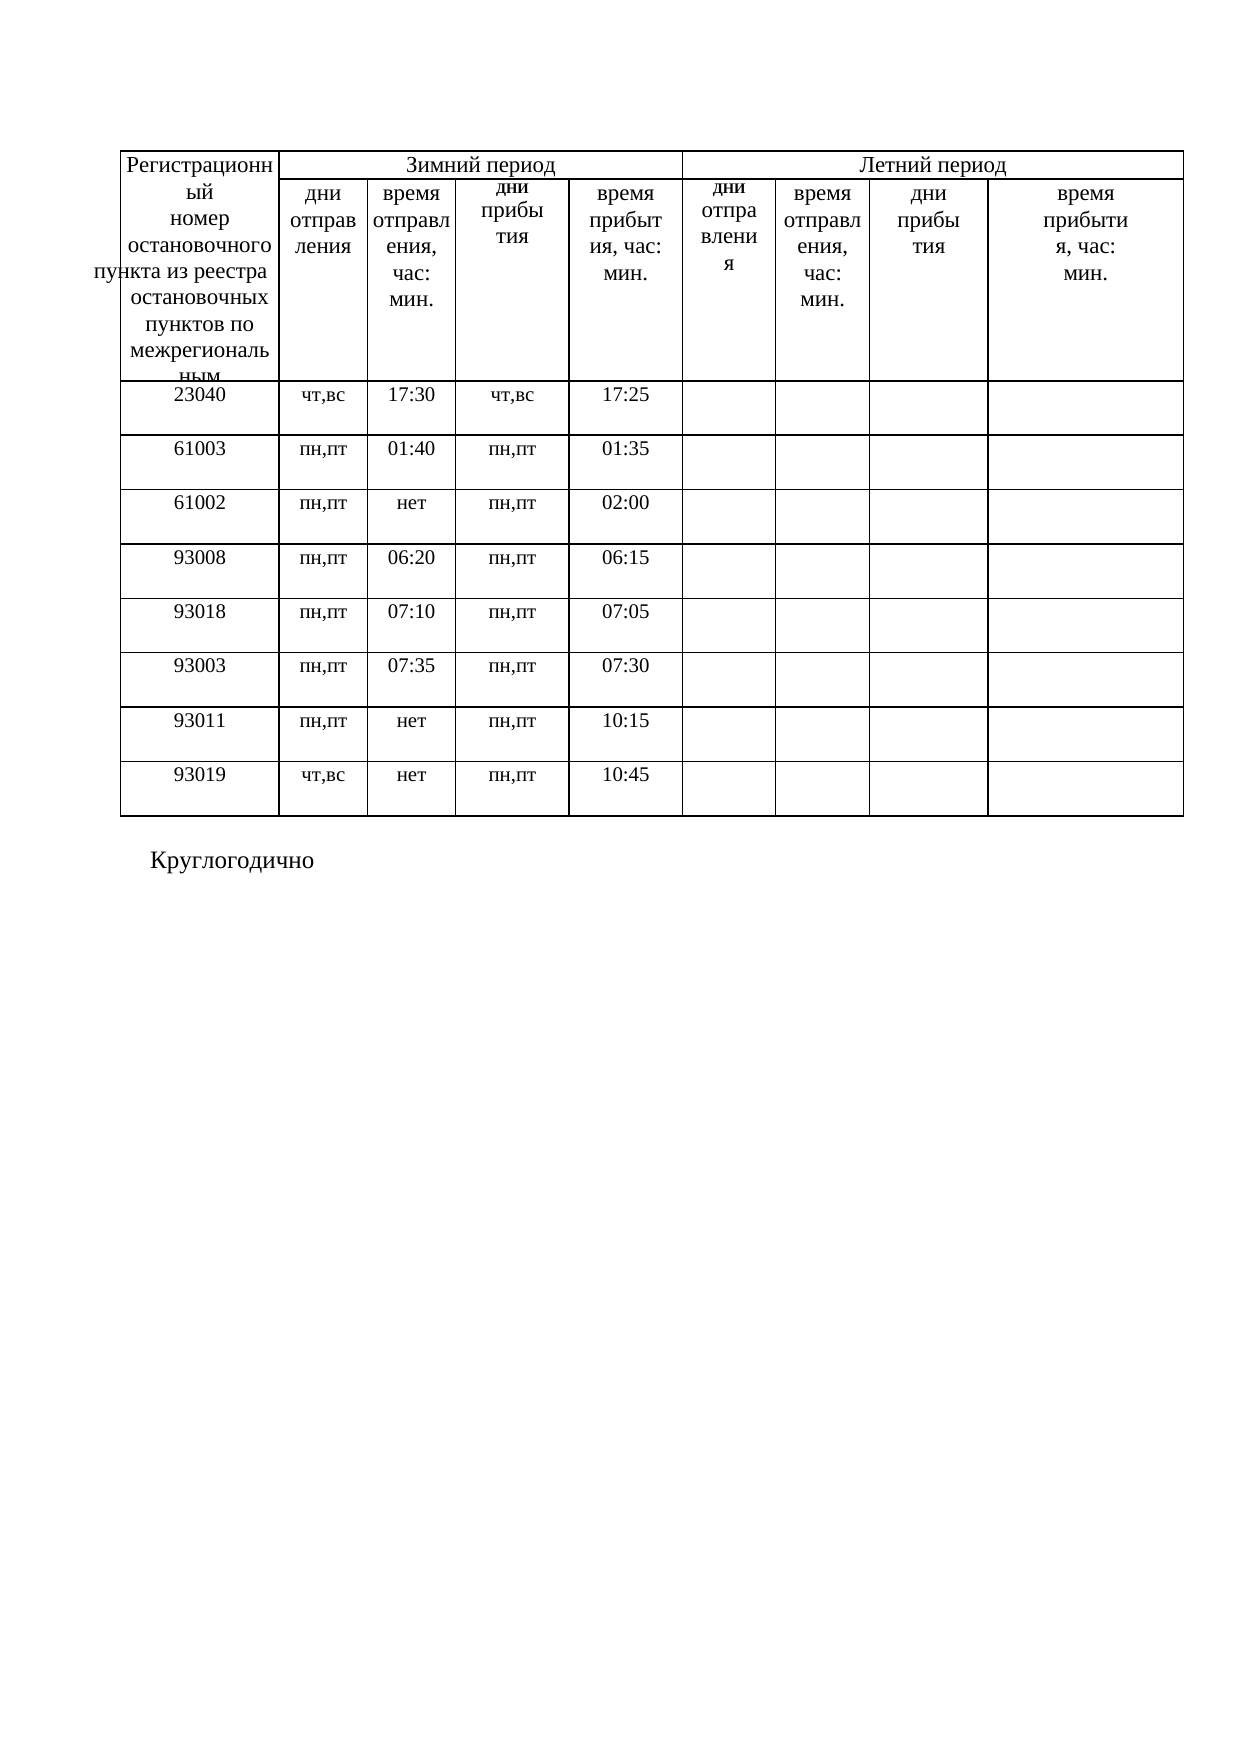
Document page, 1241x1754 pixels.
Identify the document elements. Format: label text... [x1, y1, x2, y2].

table_cell 93011 [121, 708, 278, 761]
table_cell 17:25 [570, 382, 682, 434]
table_cell пн,пт [280, 436, 367, 489]
table_cell 07:05 [570, 599, 682, 652]
table_cell пн,пт [456, 653, 568, 706]
table_cell 93018 [121, 599, 278, 652]
table_cell пн,пт [280, 653, 367, 706]
table_cell 17:30 [368, 382, 455, 434]
table_cell нет [368, 490, 455, 543]
table_cell [870, 653, 987, 706]
table_cell пн,пт [456, 762, 568, 815]
table_cell [683, 653, 775, 706]
table_cell 93019 [121, 762, 278, 815]
table_cell [989, 545, 1183, 597]
table_cell [989, 436, 1183, 489]
table_cell 93008 [121, 545, 278, 597]
table_cell нет [368, 708, 455, 761]
table_cell пн,пт [280, 545, 367, 597]
table_cell 01:35 [570, 436, 682, 489]
table_cell [989, 762, 1183, 815]
table_cell дни отправ ления [280, 180, 367, 380]
table_cell [683, 762, 775, 815]
table_cell [776, 490, 869, 543]
table_cell 23040 [121, 382, 278, 434]
table_cell [683, 490, 775, 543]
table_cell 07:30 [570, 653, 682, 706]
table_cell пн,пт [456, 436, 568, 489]
table_header Летний период [683, 152, 1183, 178]
table_cell 61003 [121, 436, 278, 489]
table_cell [683, 599, 775, 652]
table_cell [989, 708, 1183, 761]
text Круглогодично [150, 845, 1090, 874]
table_cell время прибыт ия, час: мин. [570, 180, 682, 380]
table_cell 10:45 [570, 762, 682, 815]
table_cell [683, 708, 775, 761]
table_cell ДНИ прибы тия [456, 180, 568, 380]
table_cell [870, 762, 987, 815]
table_cell [870, 708, 987, 761]
table_cell [870, 436, 987, 489]
table_cell пн,пт [280, 599, 367, 652]
table_cell время прибыти я, час: мин. [989, 180, 1183, 380]
table_cell [776, 545, 869, 597]
table_cell время отправл ения, час: мин. [368, 180, 455, 380]
table_cell пн,пт [280, 708, 367, 761]
table_cell 01:40 [368, 436, 455, 489]
table_cell [989, 653, 1183, 706]
table_cell чт,вс [280, 762, 367, 815]
table_cell [870, 599, 987, 652]
table_cell чт,вс [280, 382, 367, 434]
table_cell 06:20 [368, 545, 455, 597]
table_cell [870, 490, 987, 543]
table_cell 10:15 [570, 708, 682, 761]
table_cell время отправл ения, час: мин. [776, 180, 869, 380]
table_cell [776, 599, 869, 652]
table_cell [776, 653, 869, 706]
table_cell дни прибы тия [870, 180, 987, 380]
table_cell [683, 382, 775, 434]
table_cell [683, 436, 775, 489]
table_cell нет [368, 762, 455, 815]
table_cell [870, 382, 987, 434]
table_cell [776, 382, 869, 434]
table_cell ДНИ отпра влени я [683, 180, 775, 380]
table_cell [989, 490, 1183, 543]
table_cell пн,пт [456, 545, 568, 597]
table_cell [776, 436, 869, 489]
table_cell 61002 [121, 490, 278, 543]
table_cell пн,пт [280, 490, 367, 543]
table_cell чт,вс [456, 382, 568, 434]
table_cell [989, 599, 1183, 652]
table_cell пн,пт [456, 490, 568, 543]
table_cell 07:10 [368, 599, 455, 652]
table_cell 93003 [121, 653, 278, 706]
table_cell [870, 545, 987, 597]
table_cell 07:35 [368, 653, 455, 706]
table_cell [989, 382, 1183, 434]
table_cell [683, 545, 775, 597]
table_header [121, 152, 278, 380]
table_cell [776, 708, 869, 761]
table_cell пн,пт [456, 599, 568, 652]
table_cell пн,пт [456, 708, 568, 761]
table_cell 06:15 [570, 545, 682, 597]
table_cell [776, 762, 869, 815]
table_header Зимний период [280, 152, 682, 178]
table_cell 02:00 [570, 490, 682, 543]
